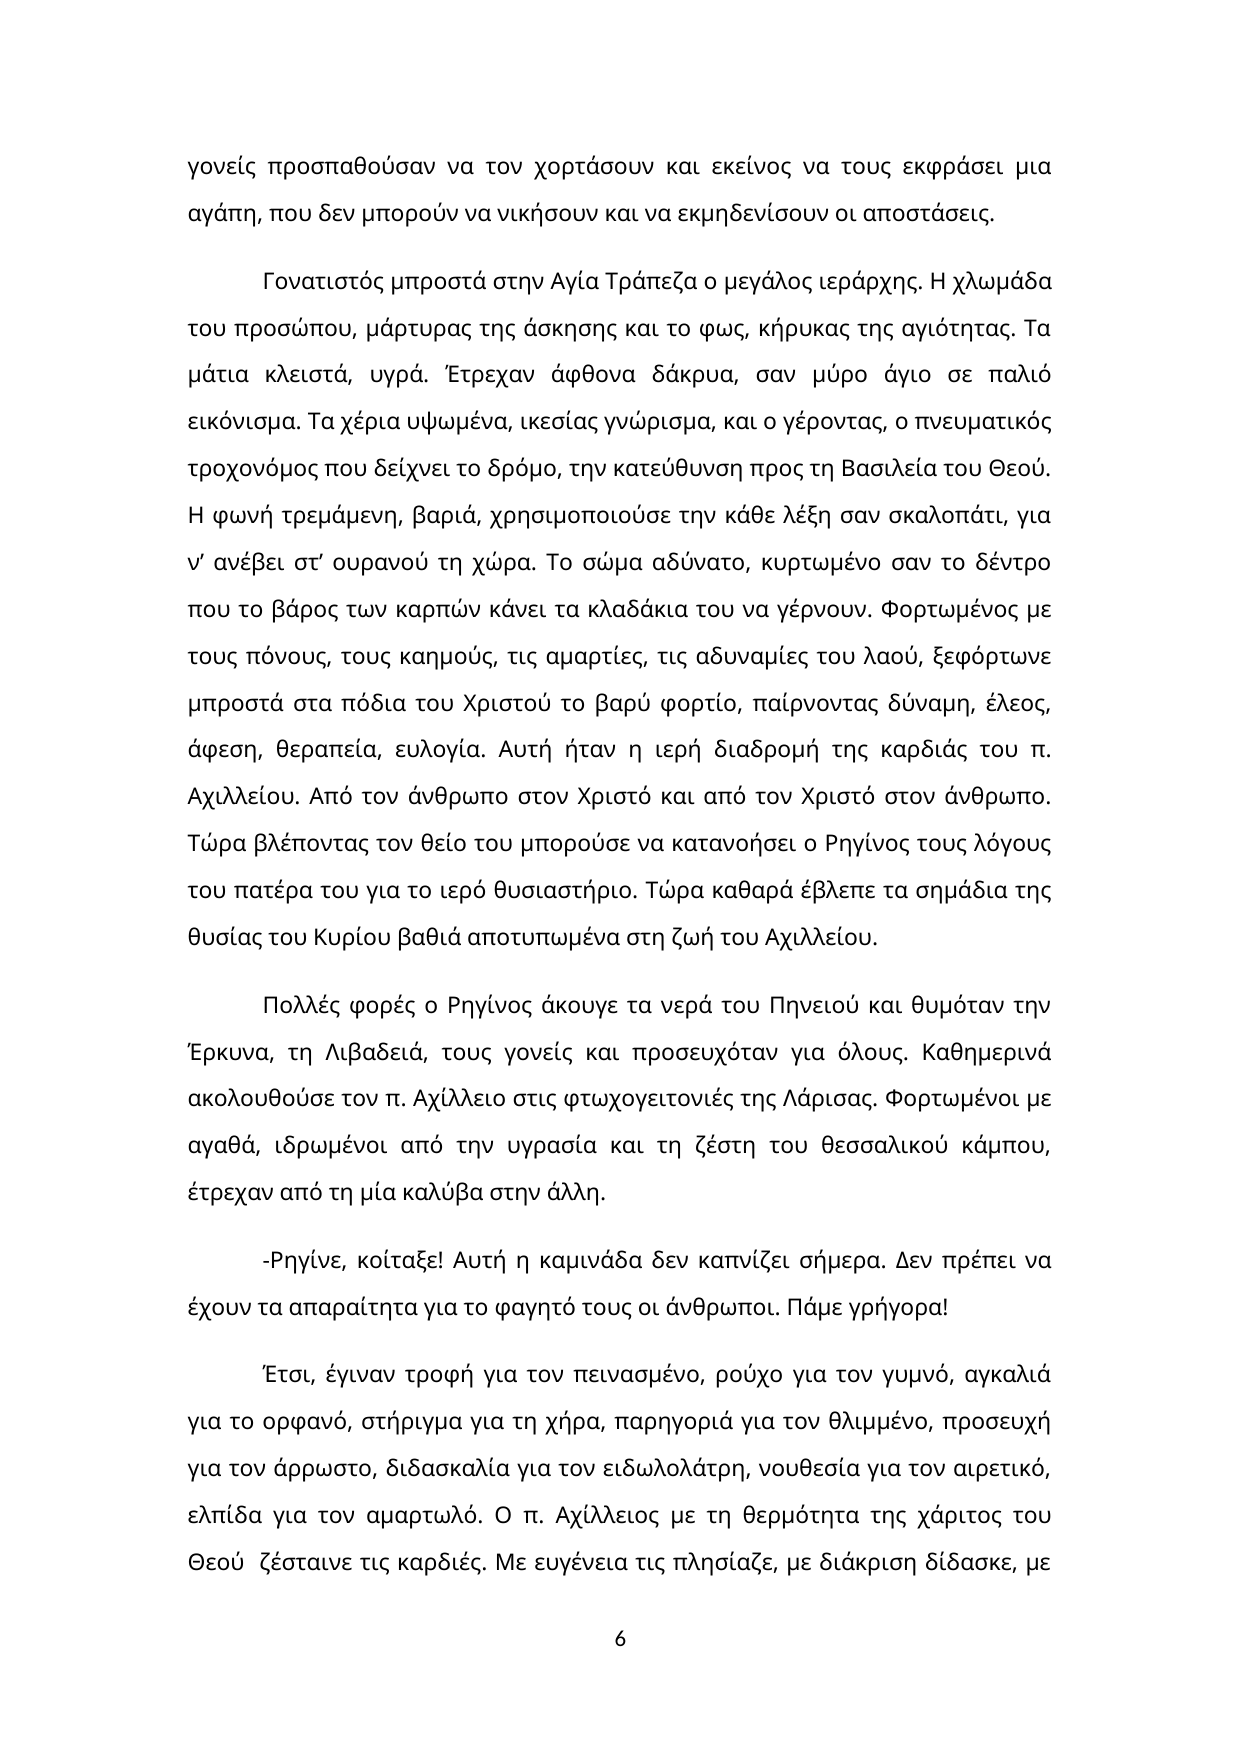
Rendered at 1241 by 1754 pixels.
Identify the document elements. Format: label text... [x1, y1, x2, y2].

text -Ρηγίνε, κοίταξε! Αυτή η καμινάδα δεν καπνίζει σήμερα. Δεν πρέπει να έχουν τα απαραίτητα για το φαγητό τους οι άνθρωποι. Πάμε γρήγορα! [187, 1244, 1053, 1322]
text Γονατιστός μπροστά στην Αγία Τράπεζα ο μεγάλος ιεράρχης. Η χλωμάδα του προσώπου, μάρτυρας της άσκησης και το φως, κήρυκας της αγιότητας. Τα μάτια κλειστά, υγρά. Έτρεχαν άφθονα δάκρυα, σαν μύρο άγιο σε παλιό εικόνισμα. Τα χέρια υψωμένα, ικεσίας γνώρισμα, και ο γέροντας, ο πνευματικός τροχονόμος που δείχνει το δρόμο, την κατεύθυνση προς τη Βασιλεία του Θεού. Η φωνή τρεμάμενη, βαριά, χρησιμοποιούσε την κάθε λέξη σαν σκαλοπάτι, για ν’ ανέβει στ’ ουρανού τη χώρα. Το σώμα αδύνατο, κυρτωμένο σαν το δέντρο που το βάρος των καρπών κάνει τα κλαδάκια του να γέρνουν. Φορτωμένος με τους πόνους, τους καημούς, τις αμαρτίες, τις αδυναμίες του λαού, ξεφόρτωνε μπροστά στα πόδια του Χριστού το βαρύ φορτίο, παίρνοντας δύναμη, έλεος, άφεση, θεραπεία, ευλογία. Αυτή ήταν η ιερή διαδρομή της καρδιάς του π. Αχιλλείου. Από τον άνθρωπο στον Χριστό και από τον Χριστό στον άνθρωπο. Τώρα βλέποντας τον θείο του μπορούσε να κατανοήσει ο Ρηγίνος τους λόγους του πατέρα του για το ιερό θυσιαστήριο. Τώρα καθαρά έβλεπε τα σημάδια της θυσίας του Κυρίου βαθιά αποτυπωμένα στη ζωή του Αχιλλείου. [187, 264, 1053, 952]
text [187, 1358, 1053, 1577]
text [187, 150, 1053, 228]
text Πολλές φορές ο Ρηγίνος άκουγε τα νερά του Πηνειού και θυμόταν την Έρκυνα, τη Λιβαδειά, τους γονείς και προσευχόταν για όλους. Καθημερινά ακολουθούσε τον π. Αχίλλειο στις φτωχογειτονιές της Λάρισας. Φορτωμένοι με αγαθά, ιδρωμένοι από την υγρασία και τη ζέστη του θεσσαλικού κάμπου, έτρεχαν από τη μία καλύβα στην άλλη. [187, 988, 1053, 1207]
